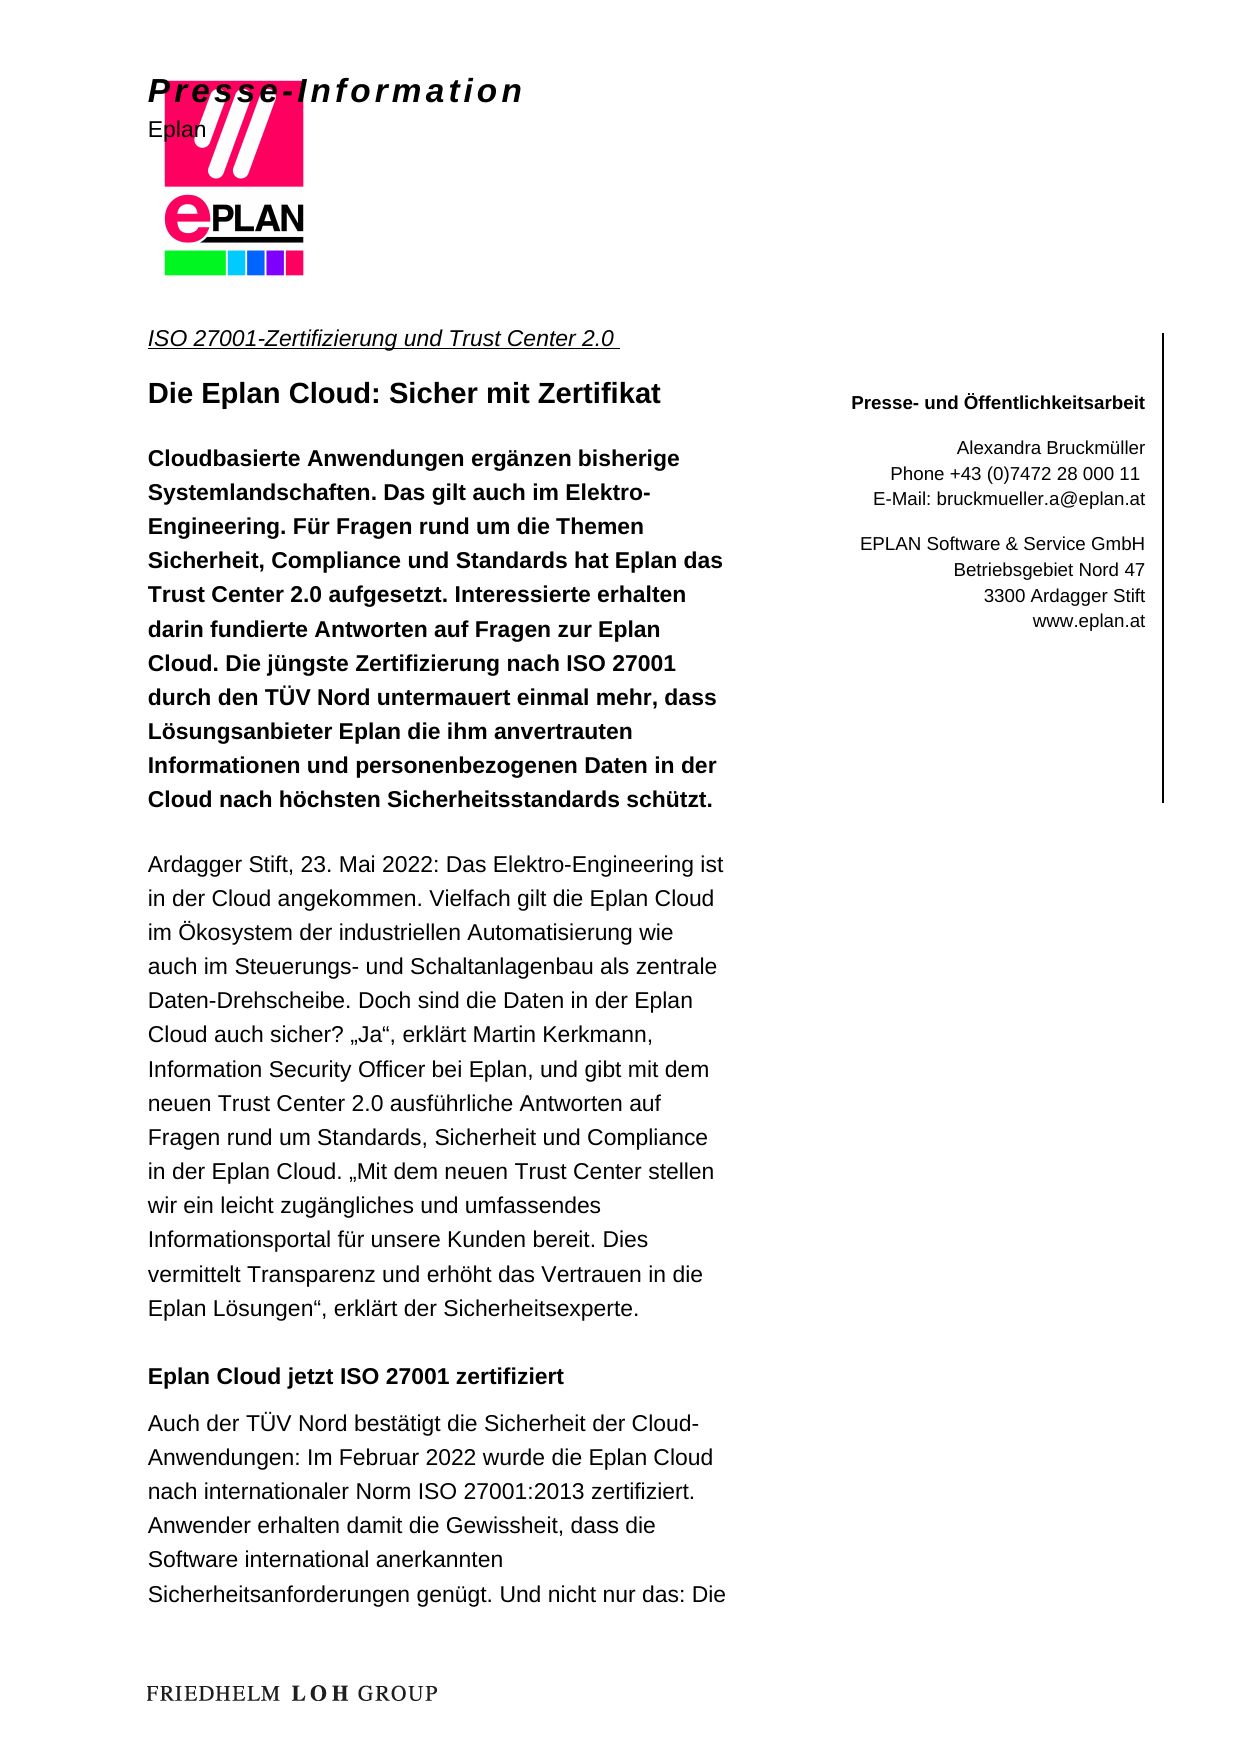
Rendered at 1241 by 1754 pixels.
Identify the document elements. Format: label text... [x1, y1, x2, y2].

text Ardagger Stift, 23. Mai 2022: Das Elektro-Engineering ist in der Cloud angekommen. Vielfach gilt die Eplan Cloud im Ökosystem der industriellen Automatisierung wie auch im Steuerungs- und Schaltanlagenbau als zentrale Daten-Drehscheibe. Doch sind die Daten in der Eplan Cloud auch sicher? „Ja“, erklärt Martin Kerkmann, Information Security Officer bei Eplan, und gibt mit dem neuen Trust Center 2.0 ausführliche Antworten auf Fragen rund um Standards, Sicherheit und Compliance in der Eplan Cloud. „Mit dem neuen Trust Center stellen wir ein leicht zugängliches und umfassendes Informationsportal für unsere Kunden bereit. Dies vermittelt Transparenz und erhöht das Vertrauen in die Eplan Lösungen“, erklärt der Sicherheitsexperte. [148, 851, 729, 1321]
text Cloudbasierte Anwendungen ergänzen bisherige Systemlandschaften. Das gilt auch im Elektro-Engineering. Für Fragen rund um die Themen Sicherheit, Compliance und Standards hat Eplan das Trust Center 2.0 aufgesetzt. Interessierte erhalten darin fundierte Antworten auf Fragen zur Eplan Cloud. Die jüngste Zertifizierung nach ISO 27001 durch den TÜV Nord untermauert einmal mehr, dass Lösungsanbieter Eplan die ihm anvertrauten Informationen und personenbezogenen Daten in der Cloud nach höchsten Sicherheitsstandards schützt. [148, 445, 729, 813]
picture [162, 78, 305, 278]
text ISO 27001-Zertifizierung und Trust Center 2.0 [148, 325, 729, 351]
text Eplan Cloud jetzt ISO 27001 zertifiziert [148, 1363, 729, 1389]
text Die Eplan Cloud: Sicher mit Zertifikat [148, 376, 729, 410]
picture [147, 1685, 437, 1701]
